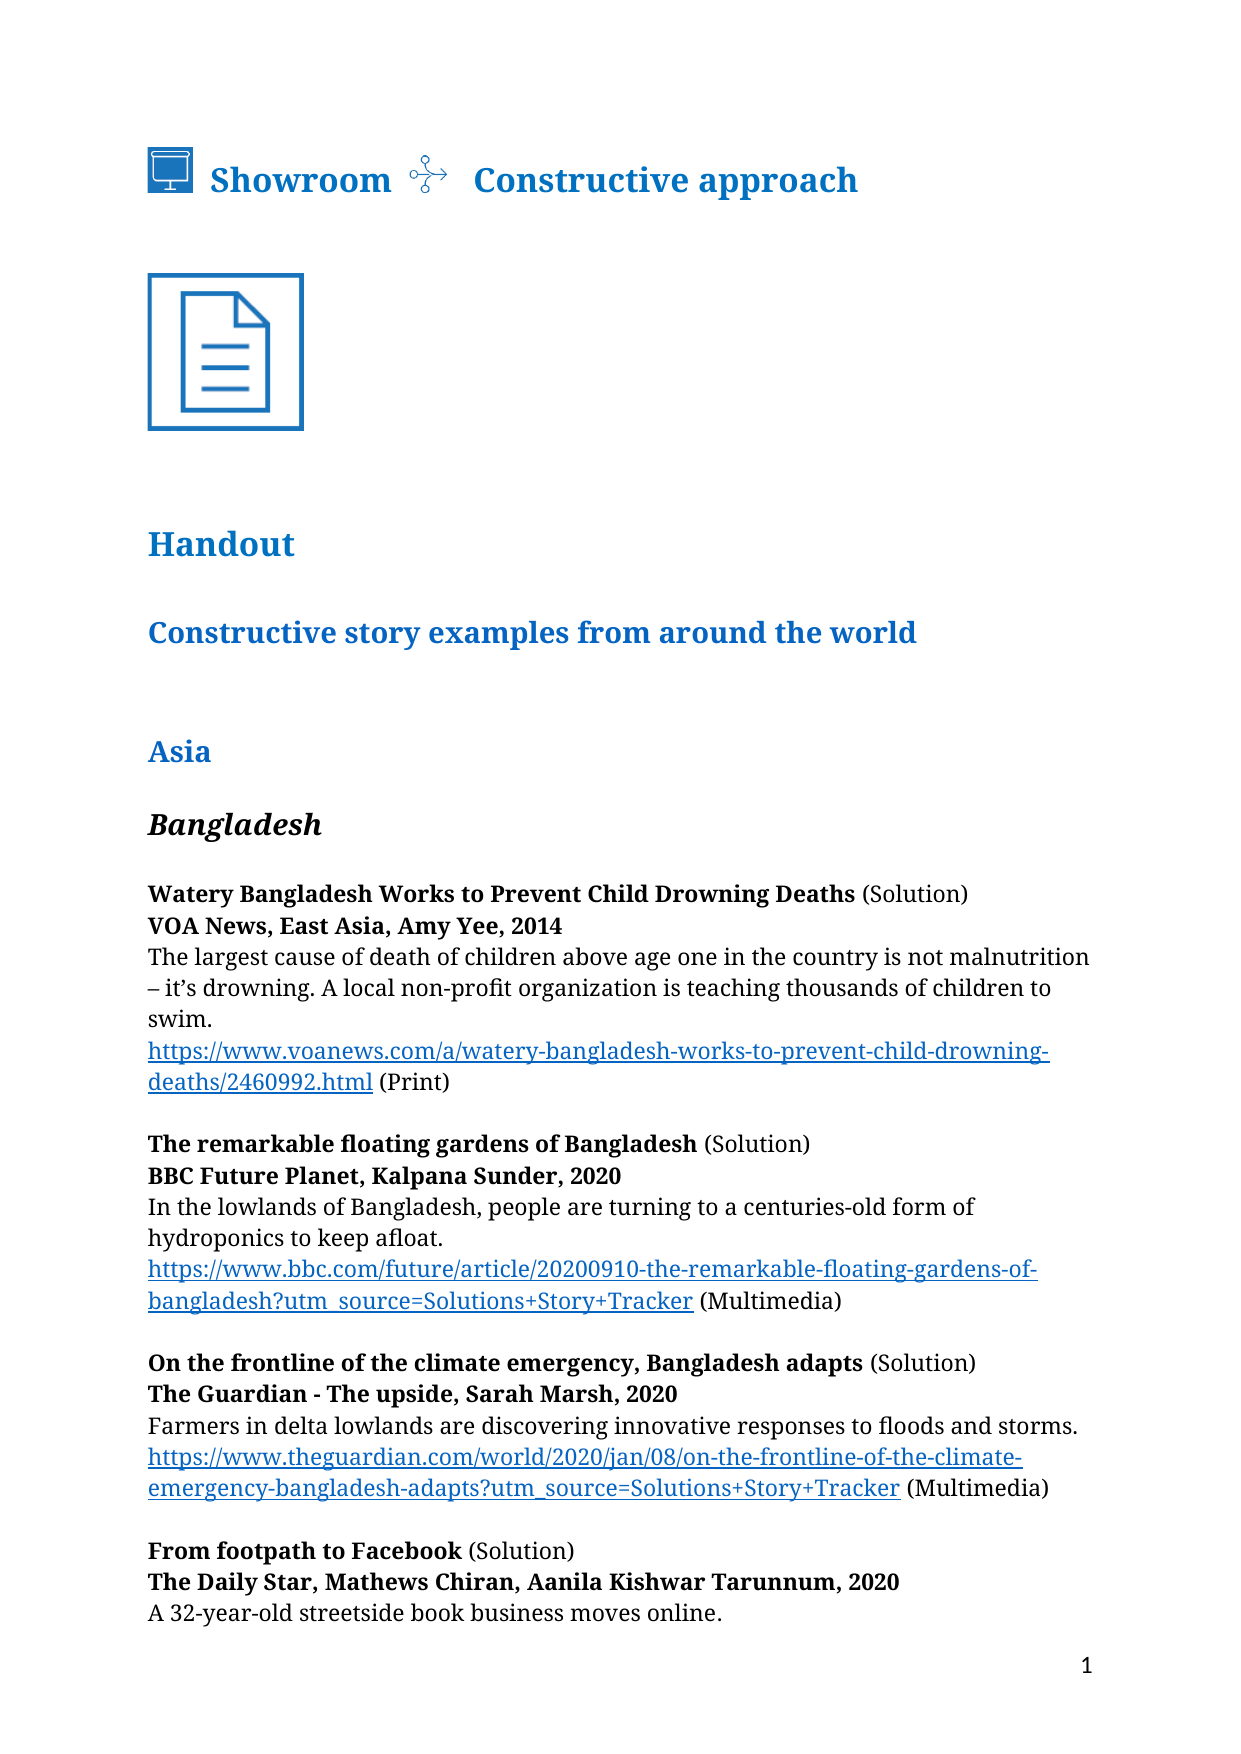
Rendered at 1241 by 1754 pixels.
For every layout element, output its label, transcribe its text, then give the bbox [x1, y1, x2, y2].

text The largest cause of death of children above age one in the country is not malnutrition – it’s drowning. A local non-profit organization is teaching thousands of children to swim. [148, 941, 1093, 1035]
text https://www.bbc.com/future/article/20200910-the-remarkable-floating-gardens-of-bangladesh?utm_source=Solutions+Story+Tracker (Multimedia) [148, 1253, 1093, 1316]
text Watery Bangladesh Works to Prevent Child Drowning Deaths (Solution) [148, 878, 1093, 910]
text From footpath to Facebook (Solution) [148, 1535, 1093, 1566]
text Asia [148, 731, 1093, 771]
text Constructive story examples from around the world [148, 612, 1093, 652]
text BBC Future Planet, Kalpana Sunder, 2020 [148, 1160, 1093, 1191]
text A 32-year-old streetside book business moves online. [148, 1597, 1093, 1628]
text On the frontline of the climate emergency, Bangladesh adapts (Solution) [148, 1347, 1093, 1378]
picture [409, 155, 447, 193]
text https://www.voanews.com/a/watery-bangladesh-works-to-prevent-child-drowning-deaths/2460992.html (Print) [148, 1035, 1093, 1097]
text Handout [148, 521, 1093, 566]
text The Guardian - The upside, Sarah Marsh, 2020 [148, 1378, 1093, 1410]
text Farmers in delta lowlands are discovering innovative responses to floods and storms. [148, 1410, 1093, 1441]
text The Daily Star, Mathews Chiran, Aanila Kishwar Tarunnum, 2020 [148, 1566, 1093, 1597]
text The remarkable floating gardens of Bangladesh (Solution) [148, 1128, 1093, 1160]
text Bangladesh [148, 805, 1093, 844]
text In the lowlands of Bangladesh, people are turning to a centuries-old form of hydroponics to keep afloat. [148, 1191, 1093, 1253]
text Showroom Constructive approach [148, 148, 1093, 203]
text VOA News, East Asia, Amy Yee, 2014 [148, 910, 1093, 941]
picture [147, 273, 304, 431]
text https://www.theguardian.com/world/2020/jan/08/on-the-frontline-of-the-climate-emergency-bangladesh-adapts?utm_source=Solutions+Story+Tracker (Multimedia) [148, 1441, 1093, 1503]
picture [147, 147, 193, 193]
